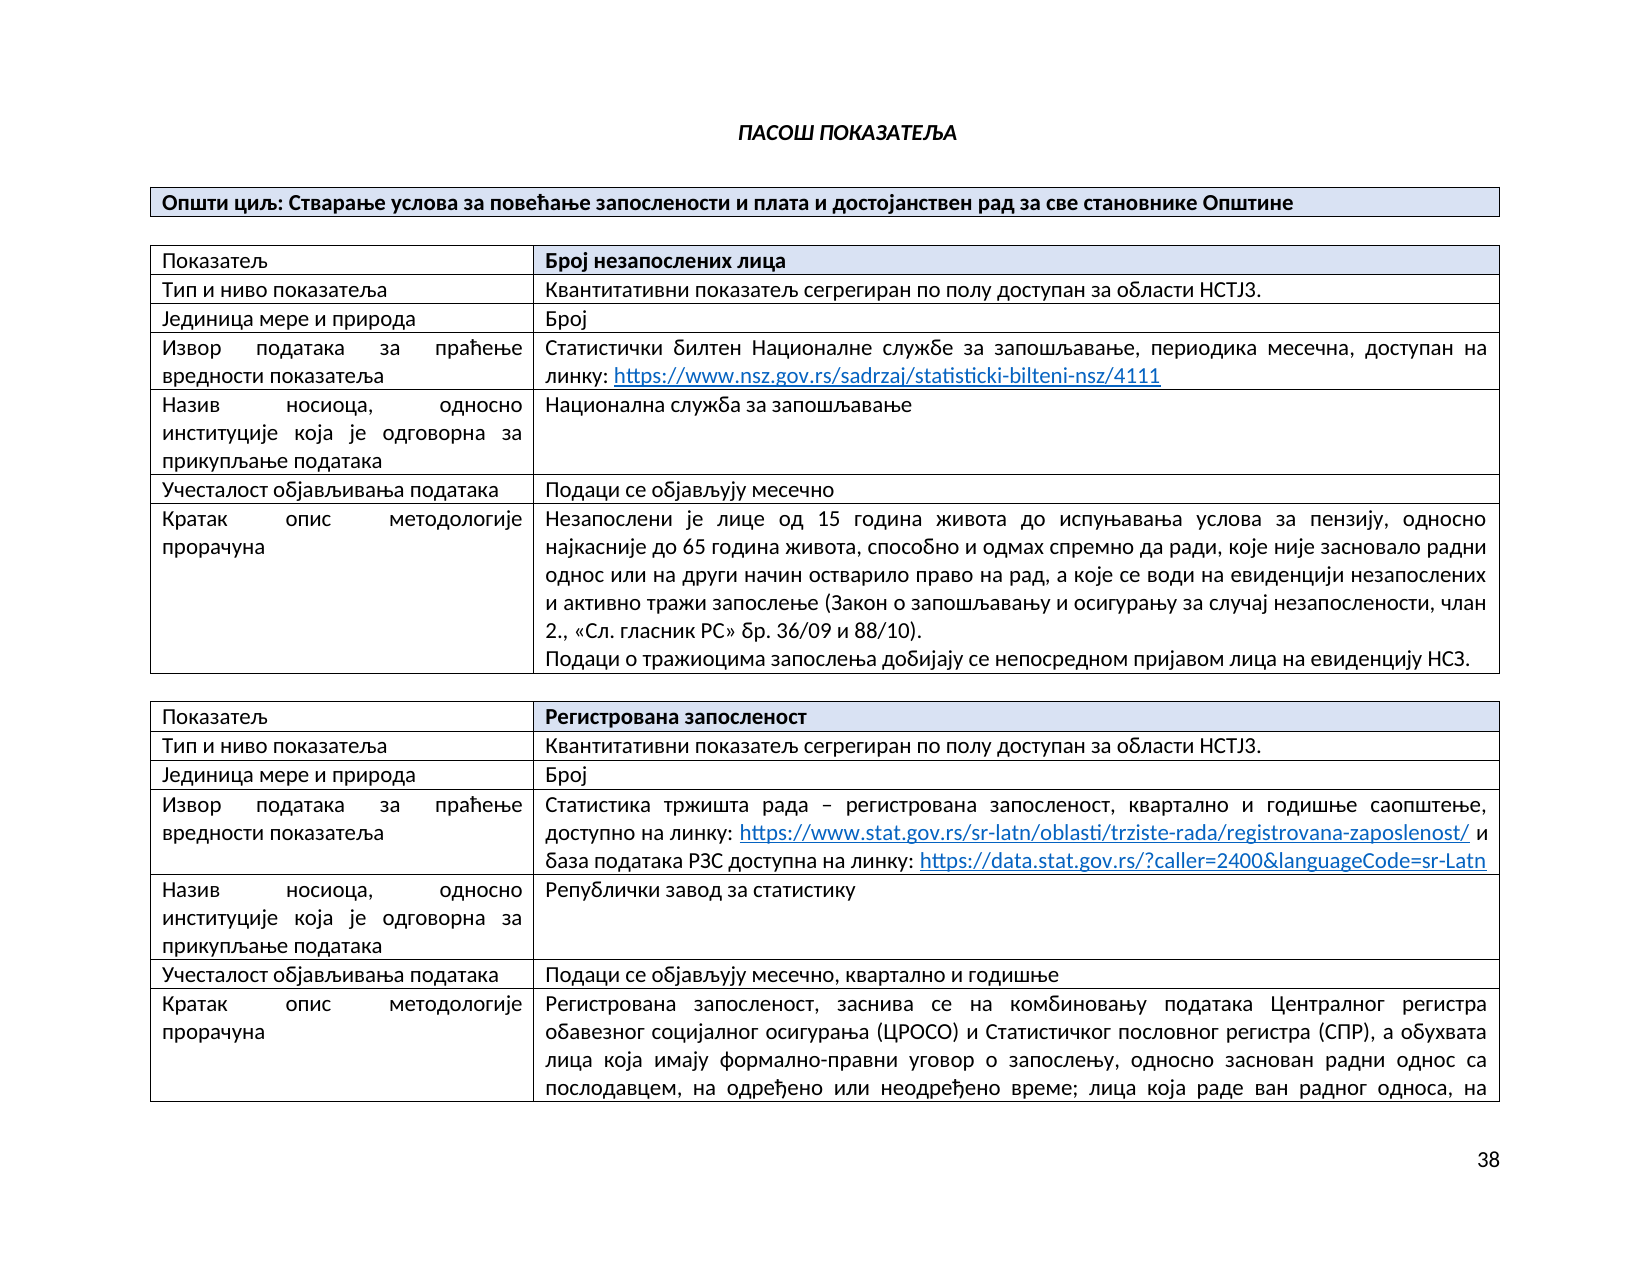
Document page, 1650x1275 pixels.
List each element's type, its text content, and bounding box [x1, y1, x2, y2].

table_cell Подаци се објављују месечно [534, 475, 1499, 503]
table_cell Учесталост објављивања података [151, 960, 533, 988]
table_cell Јединица мере и природа [151, 304, 533, 332]
table_header Показатељ [151, 702, 533, 731]
table_cell Квантитативни показатељ сегрегиран по полу доступан за области НСТЈ3. [534, 275, 1499, 303]
table_cell Незапослени је лице од 15 година живота до испуњавања услова за пензију, односно најкасније до 65 година живота, способно и одмах спремно да ради, које није засновало радни однос или на други начин остварило право на рад, а које се води на евиденцији незапослених и активно тражи запослење (Закон о запошљавању и осигурању за случај незапослености, члан 2., «Сл. гласник РС» бр. 36/09 и 88/10). Подаци о тражиоцима запослења добијају се непосредном пријавом лица на евиденцију НСЗ. [534, 504, 1499, 672]
subtitle ПАСОШ ПОКАЗАТЕЉА [150, 118, 1500, 146]
table_header Показатељ [151, 246, 533, 274]
table_cell Републички завод за статистику [534, 875, 1499, 959]
table_cell Статистички билтен Националне службе за запошљавање, периодика месечна, доступан на линку: https://www.nsz.gov.rs/sadrzaj/statisticki-bilteni-nsz/4111 [534, 333, 1499, 389]
table_header Број незапослених лица [534, 246, 1499, 274]
table_cell Тип и ниво показатеља [151, 275, 533, 303]
table_cell Назив носиоца, односно институције која је одговорна за прикупљање података [151, 875, 533, 959]
table_cell Квантитативни показатељ сегрегиран по полу доступан за области НСТЈ3. [534, 732, 1499, 759]
table_header Општи циљ: Стварање услова за повећање запослености и плата и достојанствен рад за све становнике Општине [151, 188, 1499, 216]
table_cell Назив носиоца, односно институције која је одговорна за прикупљање података [151, 390, 533, 474]
table_cell Тип и ниво показатеља [151, 732, 533, 759]
table_cell Јединица мере и природа [151, 761, 533, 789]
table_cell Број [534, 304, 1499, 332]
table_cell Извор података за праћење вредности показатеља [151, 333, 533, 389]
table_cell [534, 989, 1499, 1101]
table_cell Кратак опис методологије прорачуна [151, 504, 533, 672]
table_cell Извор података за праћење вредности показатеља [151, 790, 533, 874]
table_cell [151, 989, 533, 1101]
table_cell Национална служба за запошљавање [534, 390, 1499, 474]
table_cell Статистика тржишта рада – регистрована запосленост, квартално и годишње саопштење, доступно на линку: https://www.stat.gov.rs/sr-latn/oblasti/trziste-rada/registrovana-zaposlenost/ и база података РЗС доступна на линку: https://data.stat.gov.rs/?caller=2400&languageCode=sr-Latn [534, 790, 1499, 874]
table_cell Подаци се објављују месечно, квартално и годишње [534, 960, 1499, 988]
table_cell Број [534, 761, 1499, 789]
table_header Регистрована запосленост [534, 702, 1499, 731]
table_cell Учесталост објављивања података [151, 475, 533, 503]
